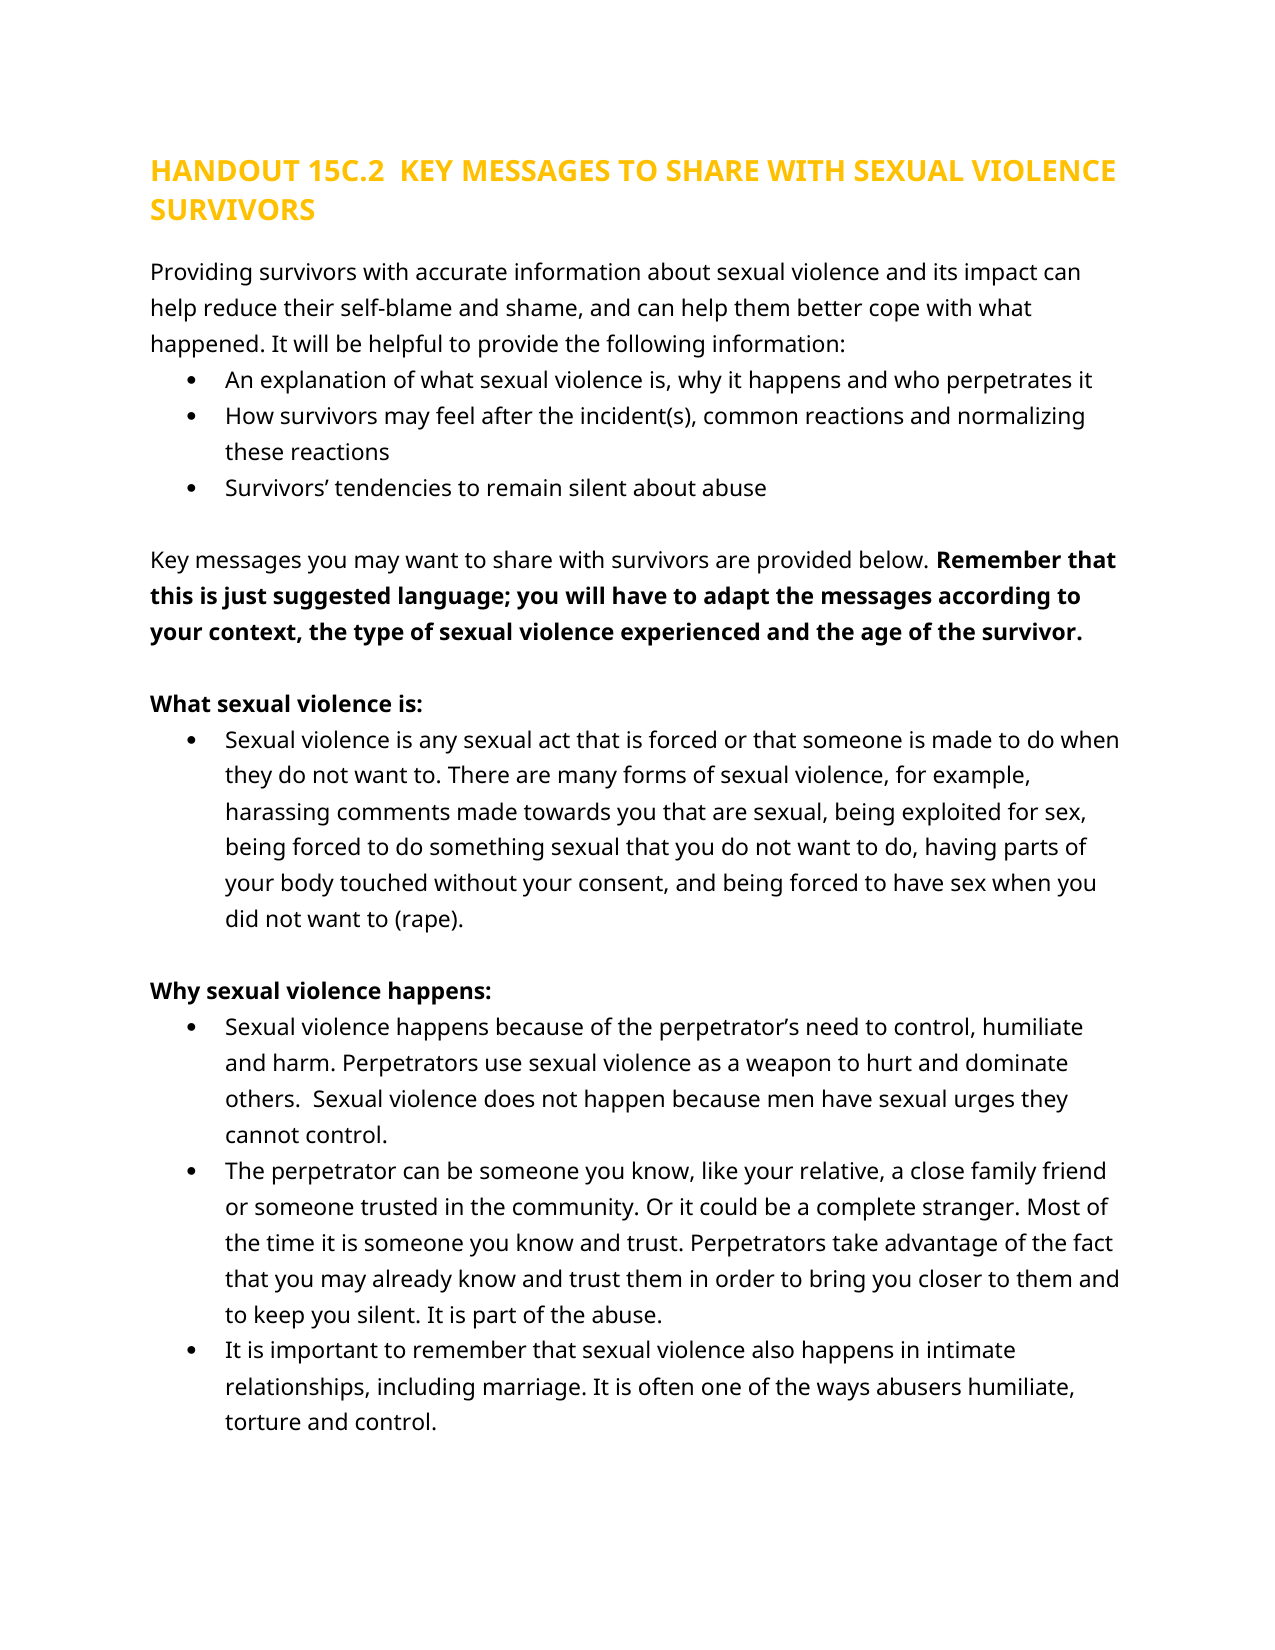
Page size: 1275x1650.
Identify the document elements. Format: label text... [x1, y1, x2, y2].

text HANDOUT 15C.2 KEY MESSAGES TO SHARE WITH SEXUAL VIOLENCE SURVIVORS [150, 150, 1125, 229]
list An explanation of what sexual violence is, why it happens and who perpetrates it [187, 364, 1125, 395]
text Providing survivors with accurate information about sexual violence and its impact can help reduce their self-blame and shame, and can help them better cope with what happened. It will be helpful to provide the following information: [150, 256, 1125, 359]
text What sexual violence is: [150, 688, 1125, 719]
text Why sexual violence happens: [150, 975, 1125, 1006]
text Key messages you may want to share with survivors are provided below. Remember that this is just suggested language; you will have to adapt the messages according to your context, the type of sexual violence experienced and the age of the survivor. [150, 544, 1125, 647]
list It is important to remember that sexual violence also happens in intimate relationships, including marriage. It is often one of the ways abusers humiliate, torture and control. [187, 1334, 1125, 1438]
list Sexual violence happens because of the perpetrator’s need to control, humiliate and harm. Perpetrators use sexual violence as a weapon to hurt and dominate others. Sexual violence does not happen because men have sexual urges they cannot control. [187, 1011, 1125, 1150]
list Survivors’ tendencies to remain silent about abuse [187, 472, 1125, 503]
list How survivors may feel after the incident(s), common reactions and normalizing these reactions [187, 400, 1125, 467]
list Sexual violence is any sexual act that is forced or that someone is made to do when they do not want to. There are many forms of sexual violence, for example, harassing comments made towards you that are sexual, being exploited for sex, being forced to do something sexual that you do not want to do, having parts of your body touched without your consent, and being forced to have sex when you did not want to (rape). [187, 723, 1125, 934]
list The perpetrator can be someone you know, like your relative, a close family friend or someone trusted in the community. Or it could be a complete stranger. Most of the time it is someone you know and trust. Perpetrators take advantage of the fact that you may already know and trust them in order to bring you closer to them and to keep you silent. It is part of the abuse. [187, 1155, 1125, 1330]
